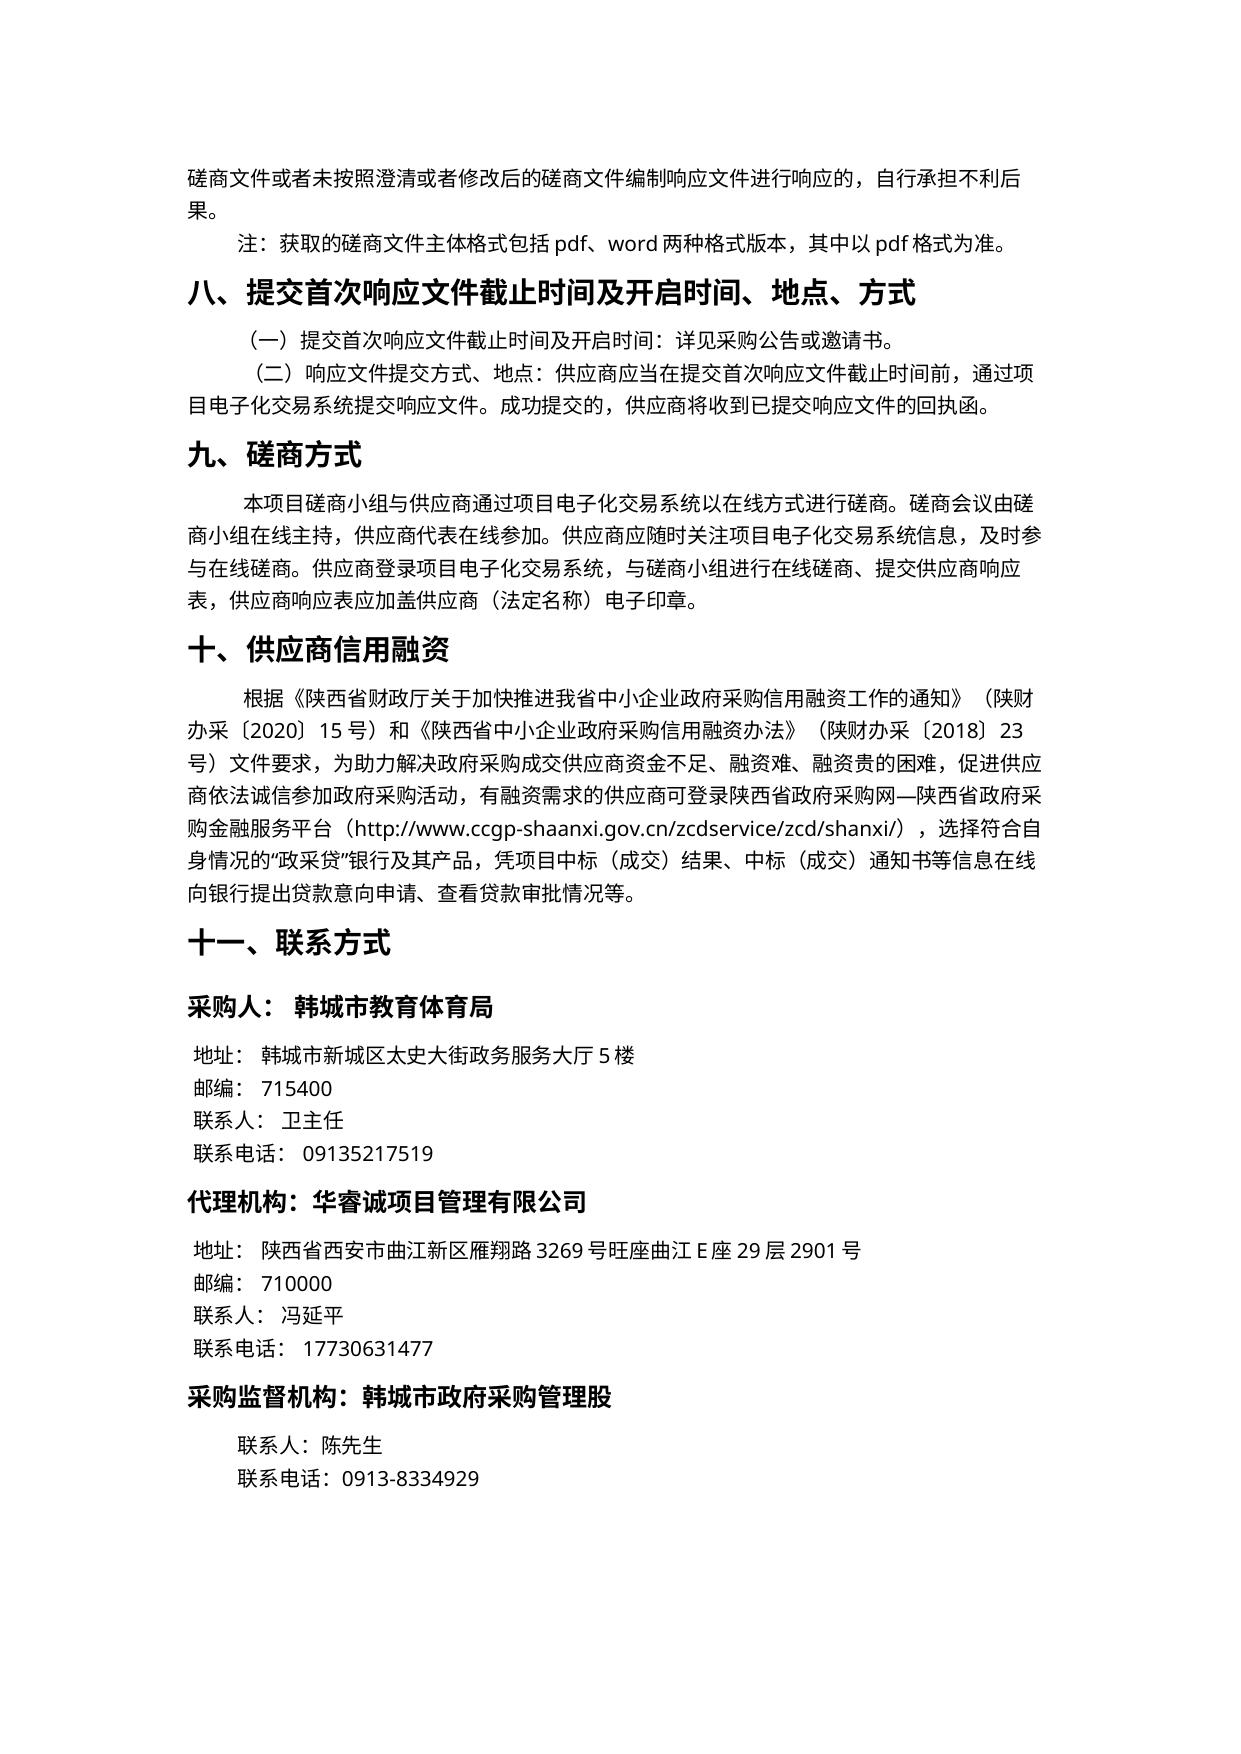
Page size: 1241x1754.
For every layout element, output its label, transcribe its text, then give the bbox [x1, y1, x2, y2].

text 联系电话： 09135217519 [187, 1137, 1053, 1169]
text 联系人： 卫主任 [187, 1104, 1053, 1137]
text 联系电话： 17730631477 [187, 1332, 1053, 1364]
text 联系电话：0913-8334929 [187, 1462, 1053, 1494]
text 本项目磋商小组与供应商通过项目电子化交易系统以在线方式进行磋商。磋商会议由磋商小组在线主持，供应商代表在线参加。供应商应随时关注项目电子化交易系统信息，及时参与在线磋商。供应商登录项目电子化交易系统，与磋商小组进行在线磋商、提交供应商响应表，供应商响应表应加盖供应商（法定名称）电子印章。 [187, 487, 1053, 617]
text （一）提交首次响应文件截止时间及开启时间：详见采购公告或邀请书。 [187, 324, 1053, 357]
text 联系人： 冯延平 [187, 1299, 1053, 1332]
text 代理机构：华睿诚项目管理有限公司 [187, 1169, 1053, 1234]
text （二）响应文件提交方式、地点：供应商应当在提交首次响应文件截止时间前，通过项目电子化交易系统提交响应文件。成功提交的，供应商将收到已提交响应文件的回执函。 [187, 357, 1053, 422]
text 邮编： 715400 [187, 1072, 1053, 1104]
text 十、供应商信用融资 [187, 617, 1053, 682]
text 八、提交首次响应文件截止时间及开启时间、地点、方式 [187, 259, 1053, 324]
text 地址： 韩城市新城区太史大街政务服务大厅5楼 [187, 1039, 1053, 1072]
text 采购人： 韩城市教育体育局 [187, 974, 1053, 1039]
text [187, 162, 1053, 227]
text 联系人：陈先生 [187, 1429, 1053, 1462]
text 根据《陕西省财政厅关于加快推进我省中小企业政府采购信用融资工作的通知》（陕财办采〔2020〕15 号）和《陕西省中小企业政府采购信用融资办法》（陕财办采〔2018〕23 号）文件要求，为助力解决政府采购成交供应商资金不足、融资难、融资贵的困难，促进供应商依法诚信参加政府采购活动，有融资需求的供应商可登录陕西省政府采购网—陕西省政府采购金融服务平台（http://www.ccgp-shaanxi.gov.cn/zcdservice/zcd/shanxi/），选择符合自身情况的“政采贷”银行及其产品，凭项目中标（成交）结果、中标（成交）通知书等信息在线向银行提出贷款意向申请、查看贷款审批情况等。 [187, 682, 1053, 909]
text 注：获取的磋商文件主体格式包括pdf、word两种格式版本，其中以pdf格式为准。 [187, 227, 1053, 259]
text 采购监督机构：韩城市政府采购管理股 [187, 1364, 1053, 1429]
text 地址： 陕西省西安市曲江新区雁翔路3269号旺座曲江E座29层2901号 [187, 1234, 1053, 1267]
text 邮编： 710000 [187, 1267, 1053, 1299]
text 九、磋商方式 [187, 422, 1053, 487]
text 十一、联系方式 [187, 909, 1053, 974]
